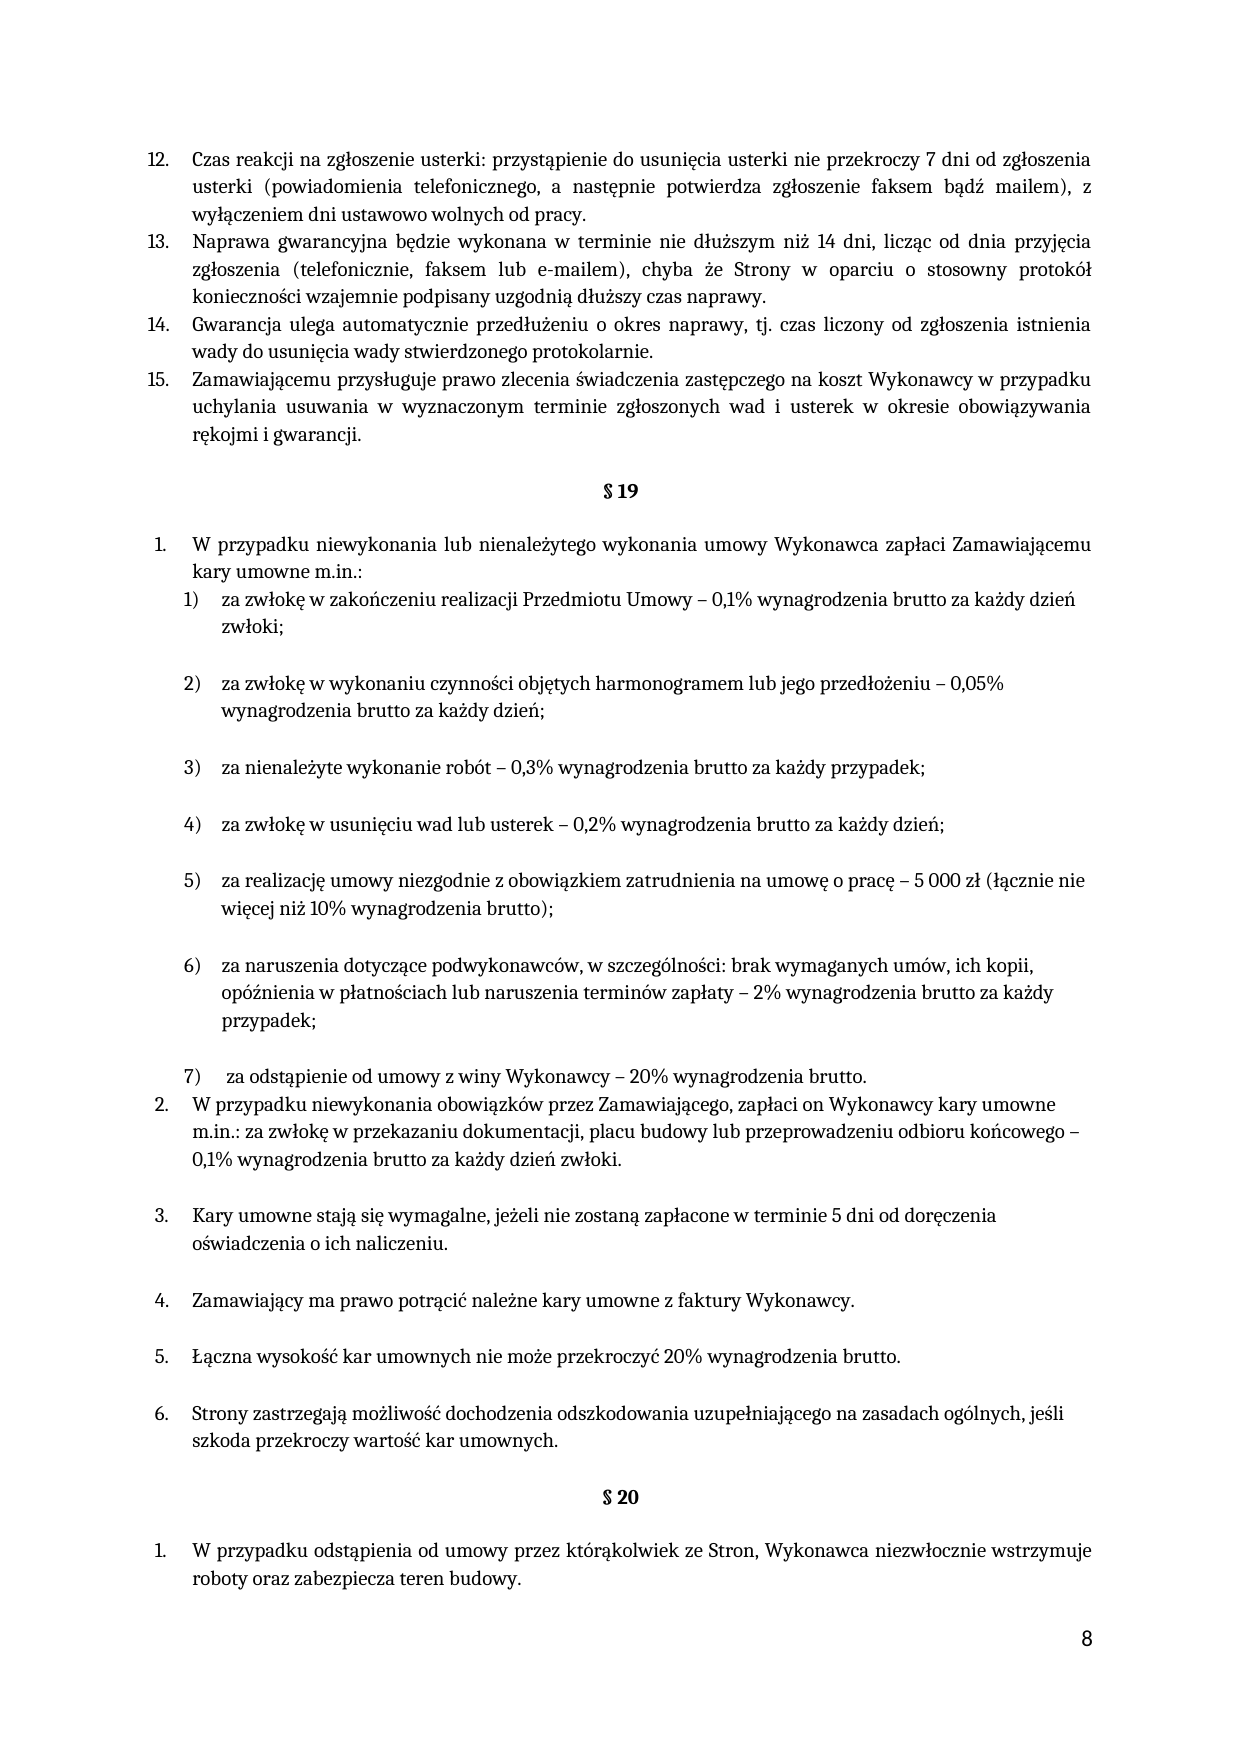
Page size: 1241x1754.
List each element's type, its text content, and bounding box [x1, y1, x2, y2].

list Strony zastrzegają możliwość dochodzenia odszkodowania uzupełniającego na zasadach ogólnych, jeśli szkoda przekroczy wartość kar umownych. [154, 1457, 1093, 1508]
list Usunięcia wady (usterki) oraz dokonanie napraw będzie stwierdzone protokolarnie, po uprzednim zawiadomieniu przez Wykonawcę Zamawiającego o jej usunięciu lub dokonaniu. [148, 148, 1093, 199]
list Zamawiający ma prawo potrącić należne kary umowne z faktury Wykonawcy. [154, 1343, 1093, 1367]
list Gwarancja ulega automatycznie przedłużeniu o okres naprawy, tj. czas liczony od zgłoszenia istnienia wady do usunięcia wady stwierdzonego protokolarnie. [148, 368, 1093, 419]
list za naruszenia dotyczące podwykonawców, w szczególności: brak wymaganych umów, ich kopii, opóźnienia w płatnościach lub naruszenia terminów zapłaty – 2% wynagrodzenia brutto za każdy przypadek; [184, 1008, 1093, 1087]
list Łączna wysokość kar umownych nie może przekroczyć 20% wynagrodzenia brutto. [154, 1400, 1093, 1424]
list W przypadku niewykonania obowiązków przez Zamawiającego, zapłaci on Wykonawcy kary umowne m.in.: za zwłokę w przekazaniu dokumentacji, placu budowy lub przeprowadzeniu odbioru końcowego – 0,1% wynagrodzenia brutto za każdy dzień zwłoki. [154, 1147, 1093, 1226]
list W przypadku niewykonania lub nienależytego wykonania umowy Wykonawca zapłaci Zamawiającemu kary umowne m.in.: [154, 587, 1093, 639]
list za zwłokę w wykonaniu czynności objętych harmonogramem lub jego przedłożeniu – 0,05% wynagrodzenia brutto za każdy dzień; [184, 727, 1093, 778]
list Czas reakcji na zgłoszenie usterki: przystąpienie do usunięcia usterki nie przekroczy 7 dni od zgłoszenia usterki (powiadomienia telefonicznego, a następnie potwierdza zgłoszenie faksem bądź mailem), z wyłączeniem dni ustawowo wolnych od pracy. [148, 203, 1093, 282]
list Naprawa gwarancyjna będzie wykonana w terminie nie dłuższym niż 14 dni, licząc od dnia przyjęcia zgłoszenia (telefonicznie, faksem lub e-mailem), chyba że Strony w oparciu o stosowny protokół konieczności wzajemnie podpisany uzgodnią dłuższy czas naprawy. [148, 285, 1093, 364]
text § 19 [148, 534, 1093, 558]
list za odstąpienie od umowy z winy Wykonawcy – 20% wynagrodzenia brutto. [184, 1120, 1093, 1144]
list za zwłokę w zakończeniu realizacji Przedmiotu Umowy – 0,1% wynagrodzenia brutto za każdy dzień zwłoki; [184, 642, 1093, 694]
list za realizację umowy niezgodnie z obowiązkiem zatrudnienia na umowę o pracę – 5 000 zł (łącznie nie więcej niż 10% wynagrodzenia brutto); [184, 924, 1093, 976]
list Kary umowne stają się wymagalne, jeżeli nie zostaną zapłacone w terminie 5 dni od doręczenia oświadczenia o ich naliczeniu. [154, 1259, 1093, 1311]
subtitle § 20 [148, 1541, 1093, 1565]
list za zwłokę w usunięciu wad lub usterek – 0,2% wynagrodzenia brutto za każdy dzień; [184, 867, 1093, 891]
list za nienależyte wykonanie robót – 0,3% wynagrodzenia brutto za każdy przypadek; [184, 811, 1093, 835]
list Zamawiającemu przysługuje prawo zlecenia świadczenia zastępczego na koszt Wykonawcy w przypadku uchylania usuwania w wyznaczonym terminie zgłoszonych wad i usterek w okresie obowiązywania rękojmi i gwarancji. [148, 423, 1093, 502]
